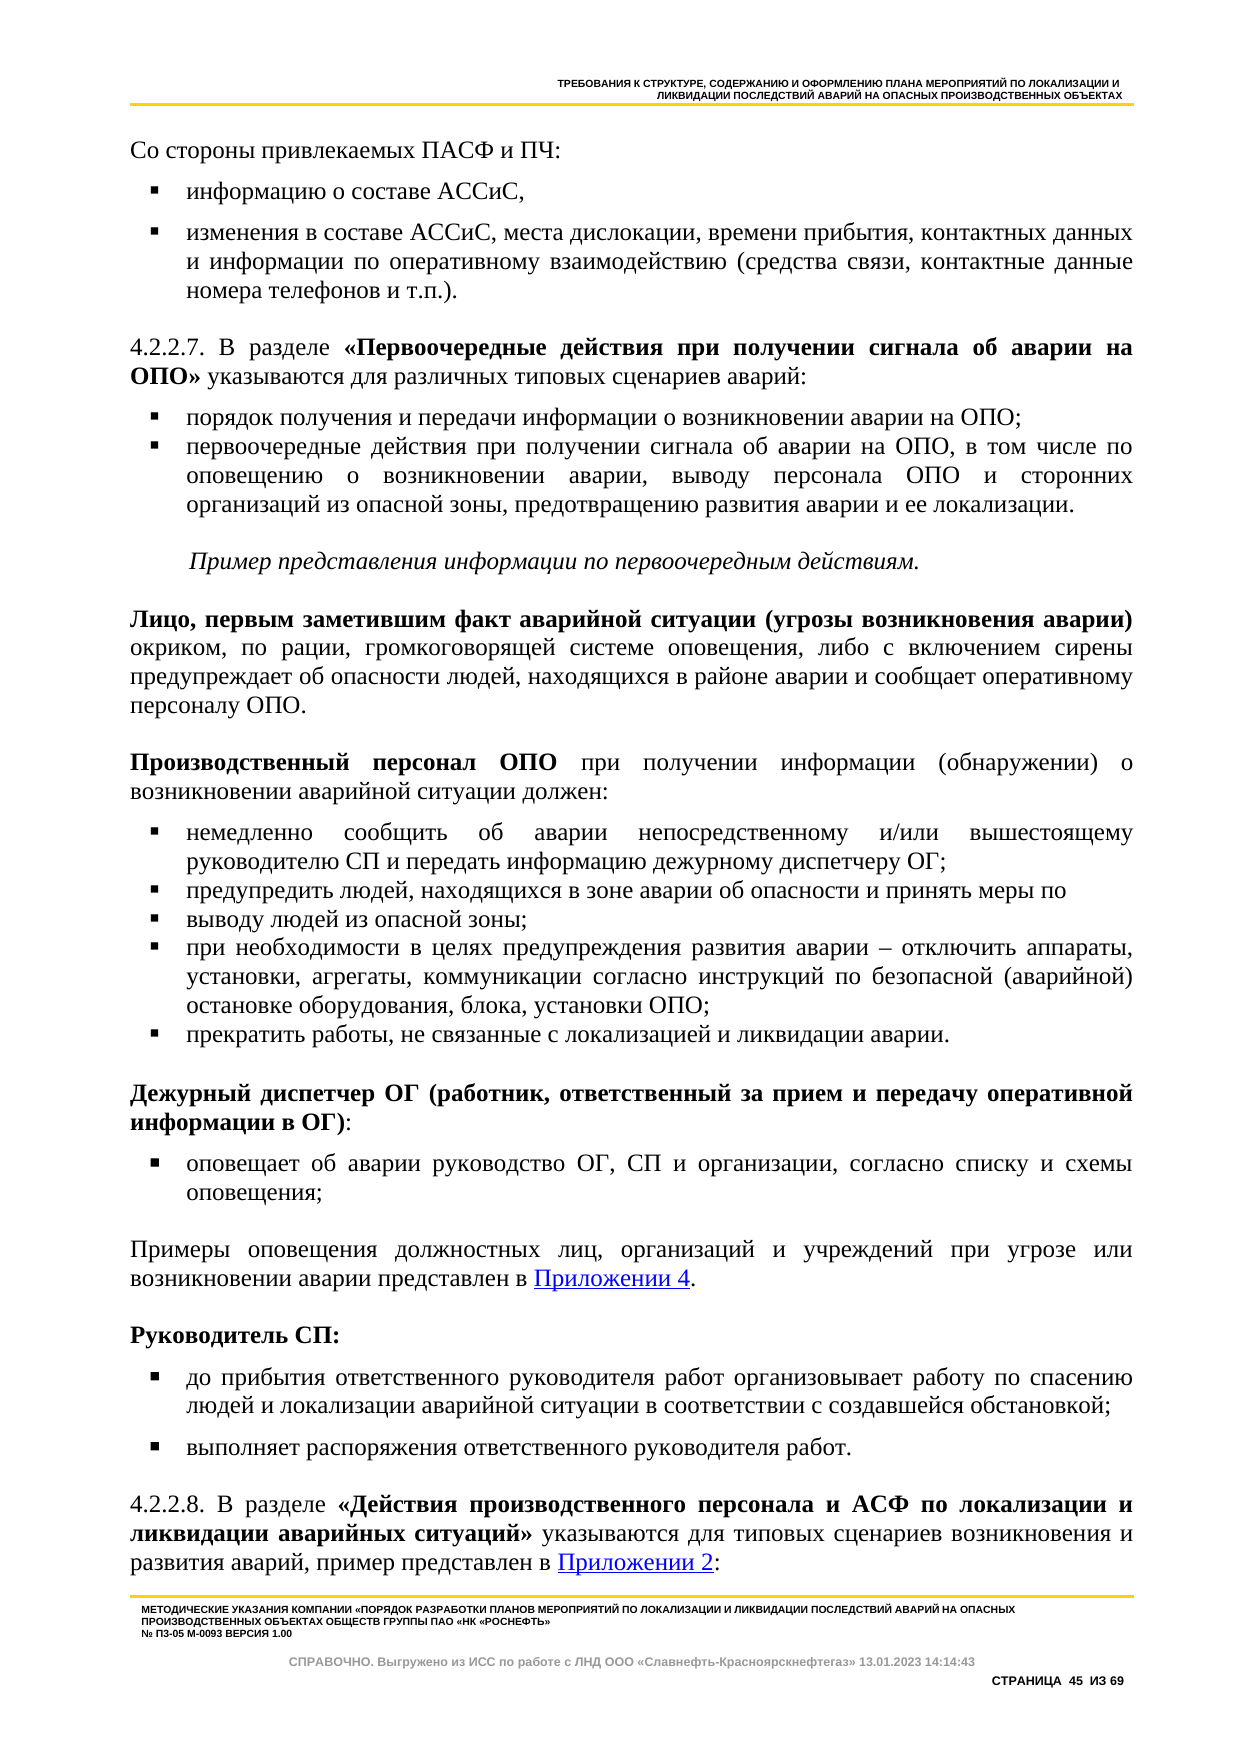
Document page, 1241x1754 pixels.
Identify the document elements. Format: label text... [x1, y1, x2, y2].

list порядок получения и передачи информации о возникновении аварии на ОПО; [149, 402, 1134, 431]
text Примеры оповещения должностных лиц, организаций и учреждений при угрозе или возникновении аварии представлен в Приложении 4. [130, 1234, 1134, 1292]
list выводу людей из опасной зоны; [149, 904, 1134, 932]
list оповещает об аварии руководство ОГ, СП и организации, согласно списку и схемы оповещения; [149, 1148, 1134, 1206]
text Пример представления информации по первоочередным действиям. [189, 546, 1134, 575]
list прекратить работы, не связанные с локализацией и ликвидации аварии. [149, 1019, 1134, 1047]
text 4.2.2.8. В разделе «Действия производственного персонала и АСФ по локализации и ликвидации аварийных ситуаций» указываются для типовых сценариев возникновения и развития аварий, пример представлен в Приложении 2: [130, 1489, 1134, 1576]
list немедленно сообщить об аварии непосредственному и/или вышестоящему руководителю СП и передать информацию дежурному диспетчеру ОГ; [149, 817, 1134, 875]
list предупредить людей, находящихся в зоне аварии об опасности и принять меры по [149, 875, 1134, 904]
text изменения в составе АССиС, места дислокации, времени прибытия, контактных данных и информации по оперативному взаимодействию (средства связи, контактные данные номера телефонов и т.п.). [149, 217, 1134, 304]
list первоочередные действия при получении сигнала об аварии на ОПО, в том числе по оповещению о возникновении аварии, выводу персонала ОПО и сторонних организаций из опасной зоны, предотвращению развития аварии и ее локализации. [149, 431, 1134, 517]
text Руководитель СП: [130, 1321, 1134, 1349]
list выполняет распоряжения ответственного руководителя работ. [149, 1432, 1134, 1461]
text Лицо, первым заметившим факт аварийной ситуации (угрозы возникновения аварии) окриком, по рации, громкоговорящей системе оповещения, либо с включением сирены предупреждает об опасности людей, находящихся в районе аварии и сообщает оперативному персоналу ОПО. [130, 604, 1134, 719]
text информацию о составе АССиС, [149, 176, 1134, 205]
text Производственный персонал ОПО при получении информации (обнаружении) о возникновении аварийной ситуации должен: [130, 747, 1134, 805]
list при необходимости в целях предупреждения развития аварии – отключить аппараты, установки, агрегаты, коммуникации согласно инструкций по безопасной (аварийной) остановке оборудования, блока, установки ОПО; [149, 932, 1134, 1019]
text Со стороны привлекаемых ПАСФ и ПЧ: [130, 135, 1134, 164]
text 4.2.2.7. В разделе «Первоочередные действия при получении сигнала об аварии на ОПО» указываются для различных типовых сценариев аварий: [130, 332, 1134, 390]
list до прибытия ответственного руководителя работ организовывает работу по спасению людей и локализации аварийной ситуации в соответствии с создавшейся обстановкой; [149, 1362, 1134, 1419]
text Дежурный диспетчер ОГ (работник, ответственный за прием и передачу оперативной информации в ОГ): [130, 1078, 1134, 1136]
